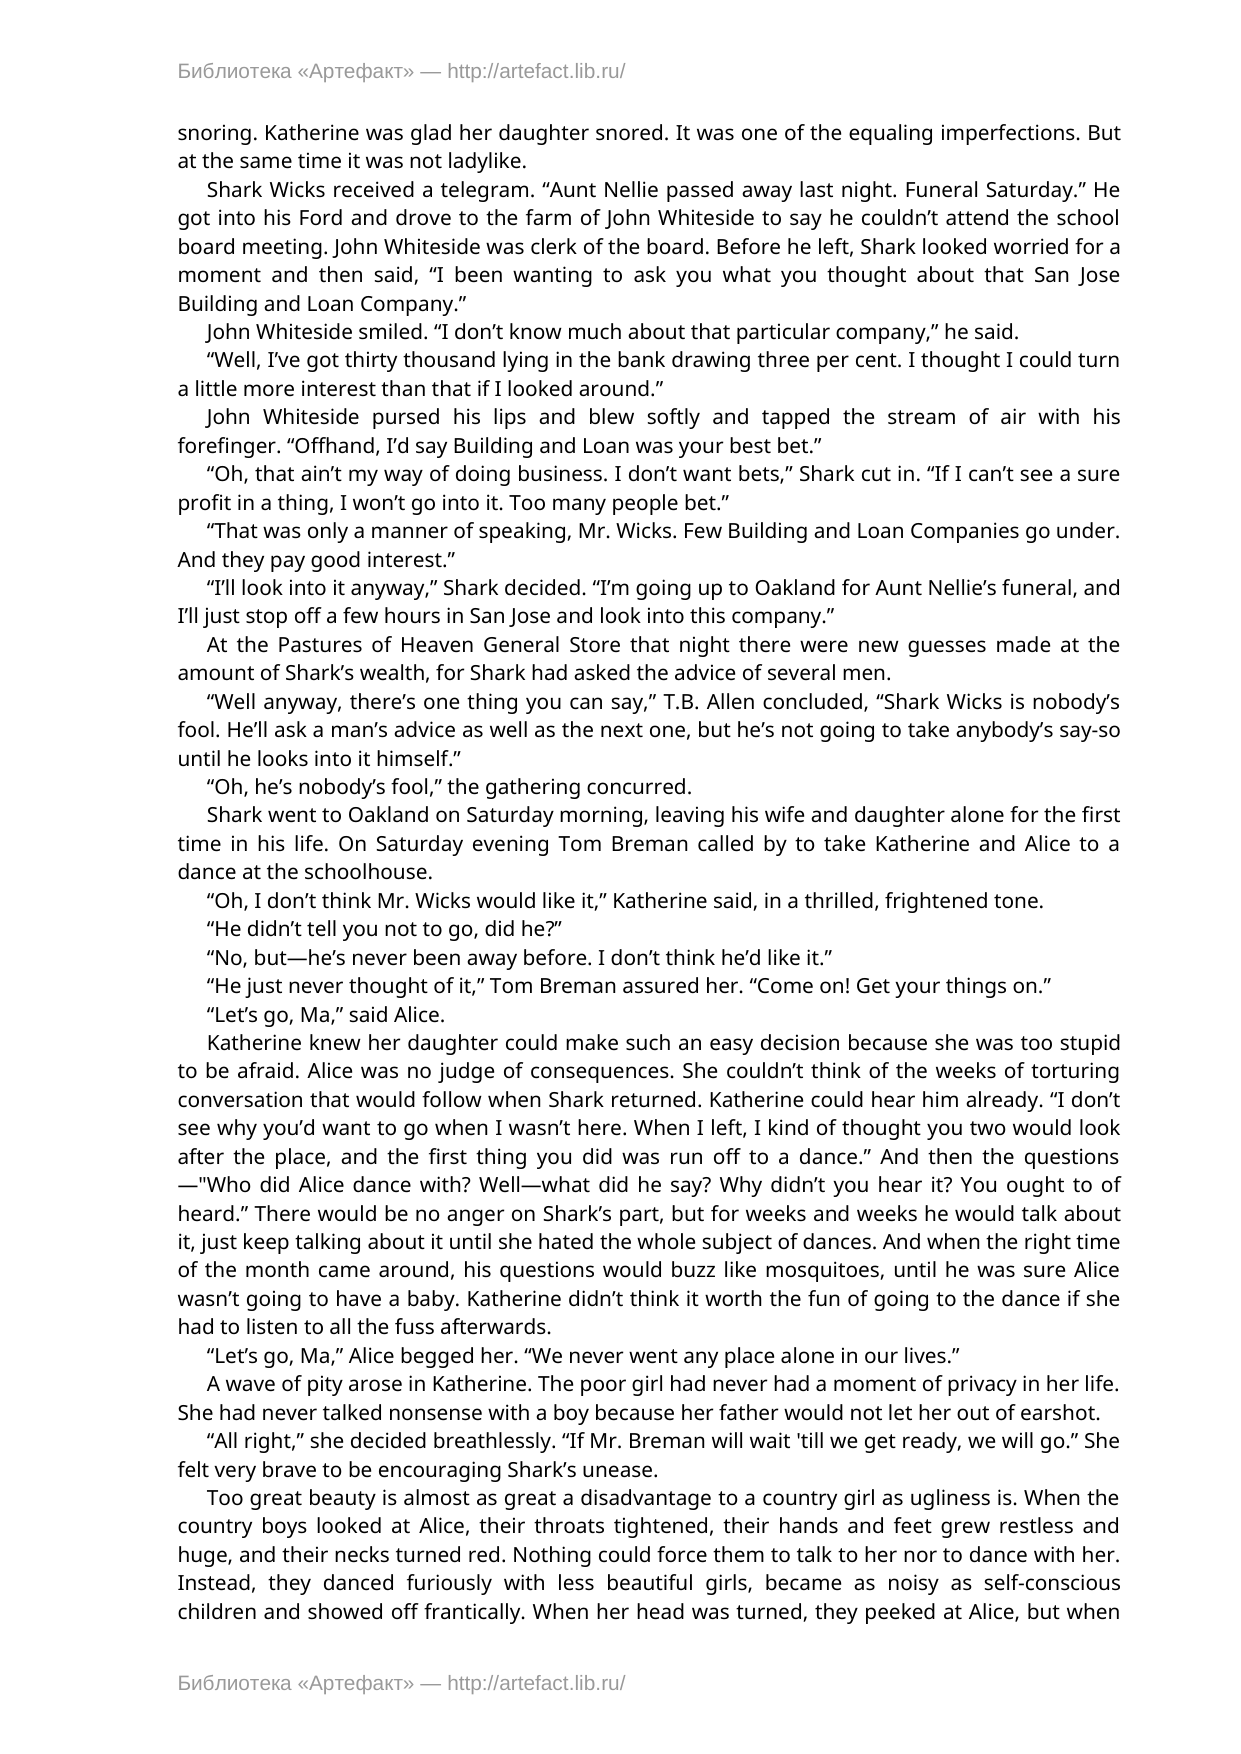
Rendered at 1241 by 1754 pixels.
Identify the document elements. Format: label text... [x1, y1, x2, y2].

text John Whiteside pursed his lips and blew softly and tapped the stream of air with his forefinger. “Offhand, I’d say Building and Loan was your best bet.” [177, 402, 1122, 459]
text Shark went to Oakland on Saturday morning, leaving his wife and daughter alone for the first time in his life. On Saturday evening Tom Breman called by to take Katherine and Alice to a dance at the schoolhouse. [177, 801, 1122, 886]
text “Well, I’ve got thirty thousand lying in the bank drawing three per cent. I thought I could turn a little more interest than that if I looked around.” [177, 346, 1122, 402]
text “Oh, he’s nobody’s fool,” the gathering concurred. [177, 772, 1122, 801]
text At the Pastures of Heaven General Store that night there were new guesses made at the amount of Shark’s wealth, for Shark had asked the advice of several men. [177, 630, 1122, 687]
text “No, but—he’s never been away before. I don’t think he’d like it.” [177, 943, 1122, 971]
text “Oh, I don’t think Mr. Wicks would like it,” Katherine said, in a thrilled, frightened tone. [177, 886, 1122, 914]
text Shark Wicks received a telegram. “Aunt Nellie passed away last night. Funeral Saturday.” He got into his Ford and drove to the farm of John Whiteside to say he couldn’t attend the school board meeting. John Whiteside was clerk of the board. Before he left, Shark looked worried for a moment and then said, “I been wanting to ask you what you thought about that San Jose Building and Loan Company.” [177, 175, 1122, 317]
text “Let’s go, Ma,” Alice begged her. “We never went any place alone in our lives.” [177, 1341, 1122, 1369]
text “Oh, that ain’t my way of doing business. I don’t want bets,” Shark cut in. “If I can’t see a sure profit in a thing, I won’t go into it. Too many people bet.” [177, 459, 1122, 516]
text “He didn’t tell you not to go, did he?” [177, 914, 1122, 943]
text “I’ll look into it anyway,” Shark decided. “I’m going up to Oakland for Aunt Nellie’s funeral, and I’ll just stop off a few hours in San Jose and look into this company.” [177, 573, 1122, 630]
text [177, 1483, 1122, 1625]
text Katherine knew her daughter could make such an easy decision because she was too stupid to be afraid. Alice was no judge of consequences. She couldn’t think of the weeks of torturing conversation that would follow when Shark returned. Katherine could hear him already. “I don’t see why you’d want to go when I wasn’t here. When I left, I kind of thought you two would look after the place, and the first thing you did was run off to a dance.” And then the questions—"Who did Alice dance with? Well—what did he say? Why didn’t you hear it? You ought to of heard.” There would be no anger on Shark’s part, but for weeks and weeks he would talk about it, just keep talking about it until she hated the whole subject of dances. And when the right time of the month came around, his questions would buzz like mosquitoes, until he was sure Alice wasn’t going to have a baby. Katherine didn’t think it worth the fun of going to the dance if she had to listen to all the fuss afterwards. [177, 1028, 1122, 1341]
text “He just never thought of it,” Tom Breman assured her. “Come on! Get your things on.” [177, 971, 1122, 1000]
text “Let’s go, Ma,” said Alice. [177, 1000, 1122, 1028]
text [177, 118, 1122, 175]
text A wave of pity arose in Katherine. The poor girl had never had a moment of privacy in her life. She had never talked nonsense with a boy because her father would not let her out of earshot. [177, 1369, 1122, 1426]
text John Whiteside smiled. “I don’t know much about that particular company,” he said. [177, 317, 1122, 346]
text “All right,” she decided breathlessly. “If Mr. Breman will wait 'till we get ready, we will go.” She felt very brave to be encouraging Shark’s unease. [177, 1426, 1122, 1483]
text “That was only a manner of speaking, Mr. Wicks. Few Building and Loan Companies go under. And they pay good interest.” [177, 516, 1122, 573]
text “Well anyway, there’s one thing you can say,” T.B. Allen concluded, “Shark Wicks is nobody’s fool. He’ll ask a man’s advice as well as the next one, but he’s not going to take anybody’s say-so until he looks into it himself.” [177, 687, 1122, 772]
